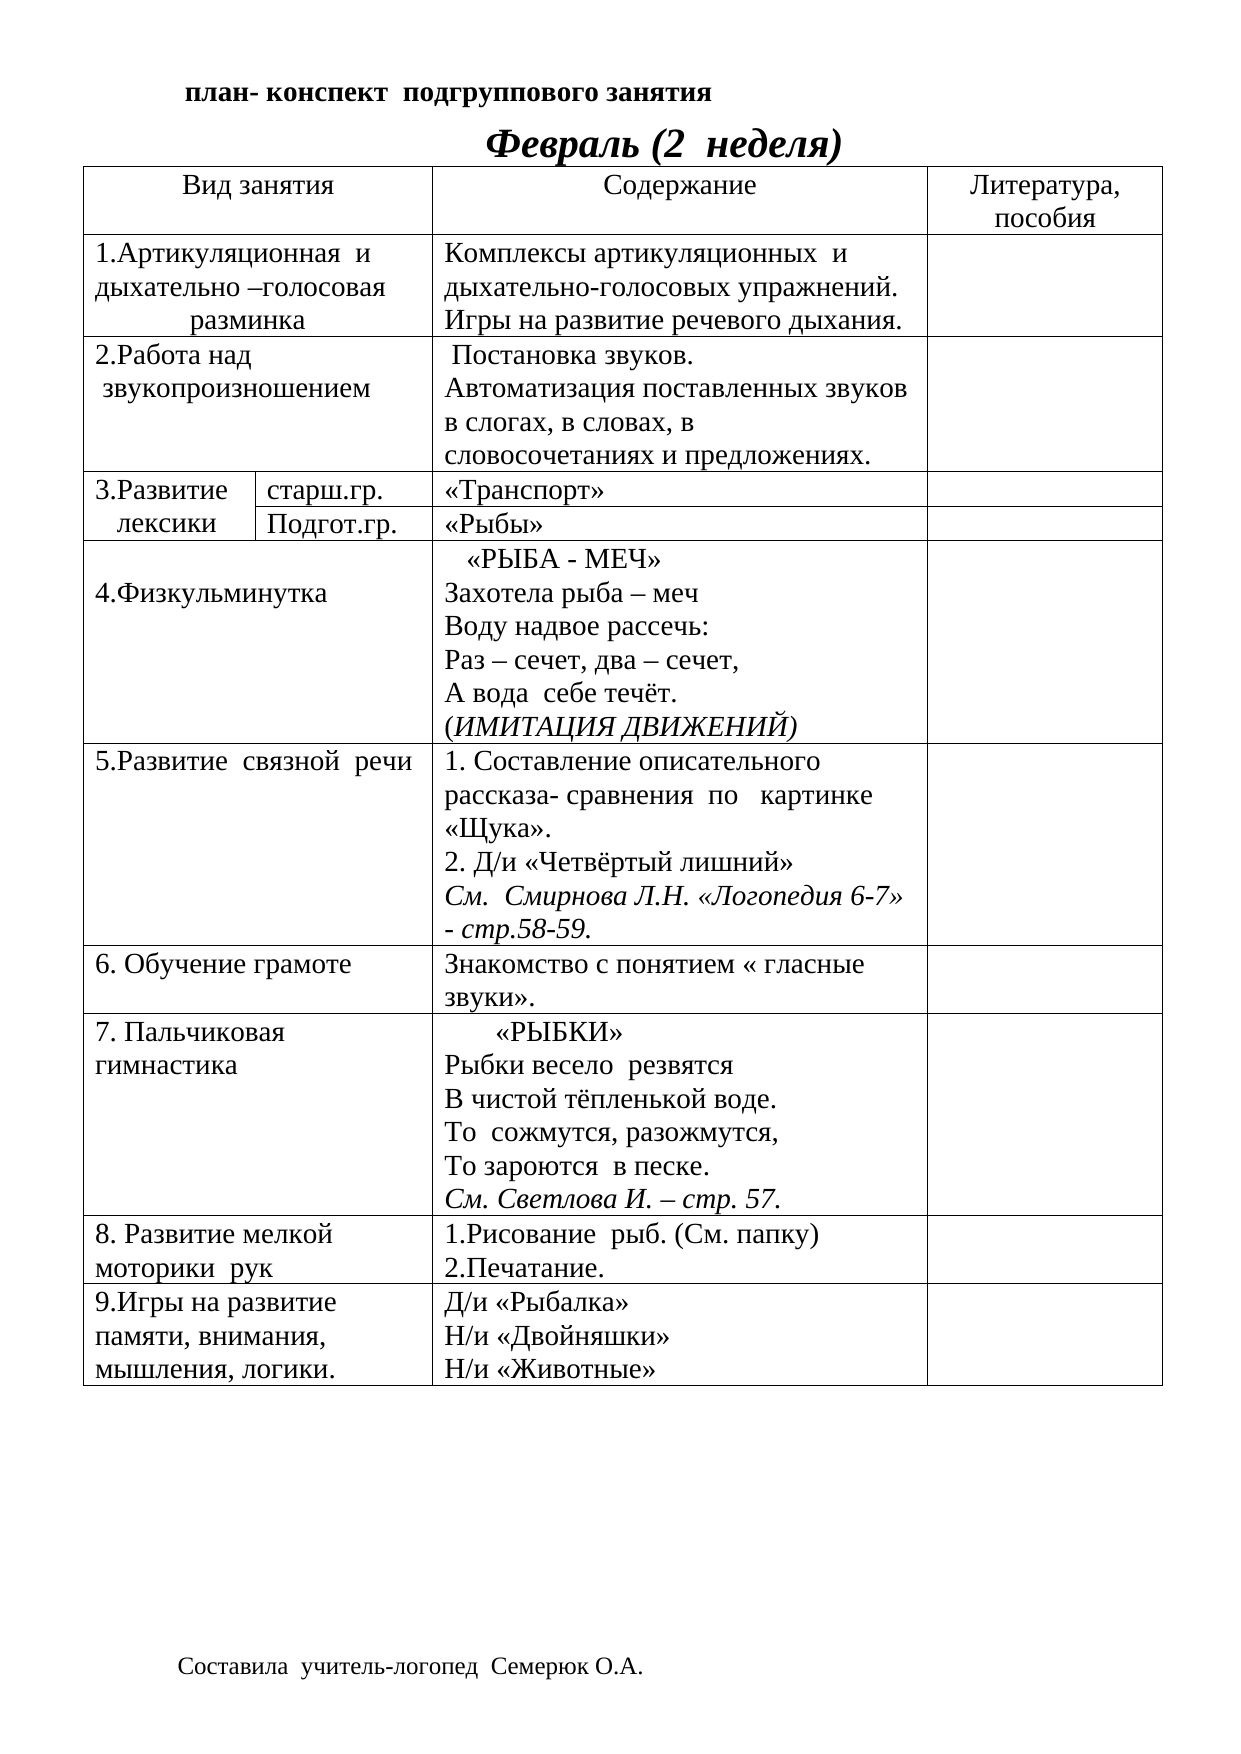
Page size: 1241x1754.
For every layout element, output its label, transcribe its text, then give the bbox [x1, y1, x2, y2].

table_cell [928, 541, 1162, 742]
table_header Вид занятия [84, 167, 432, 234]
table_cell Комплексы артикуляционных и дыхательно-голосовых упражнений. Игры на развитие речевого дыхания. [433, 235, 927, 336]
table_cell [928, 337, 1162, 471]
table_cell 1.Рисование рыб. (См. папку) 2.Печатание. [433, 1216, 927, 1283]
table_cell 1.Артикуляционная и дыхательно –голосовая разминка [84, 235, 432, 336]
table_cell [928, 235, 1162, 336]
table_cell «РЫБА - МЕЧ» Захотела рыба – меч Воду надвое рассечь: Раз – сечет, два – сечет, А вода себе течёт. (ИМИТАЦИЯ ДВИЖЕНИЙ) [433, 541, 927, 742]
table_cell 7. Пальчиковая гимнастика [84, 1014, 432, 1215]
table_cell Знакомство с понятием « гласные звуки». [433, 946, 927, 1013]
table_cell [928, 472, 1162, 506]
table_cell 1. Составление описательного рассказа- сравнения по картинке «Щука». 2. Д/и «Четвёртый лишний» См. Смирнова Л.Н. «Логопедия 6-7» - стр.58-59. [433, 744, 927, 945]
table_cell старш.гр. [256, 472, 432, 506]
table_cell [928, 946, 1162, 1013]
table_cell 6. Обучение грамоте [84, 946, 432, 1013]
table_cell Д/и «Рыбалка» Н/и «Двойняшки» Н/и «Животные» [433, 1284, 927, 1385]
table_cell [928, 1014, 1162, 1215]
table_cell [928, 744, 1162, 945]
table_cell Подгот.гр. [256, 507, 432, 540]
table_cell 8. Развитие мелкой моторики рук [84, 1216, 432, 1283]
table_cell «Транспорт» [433, 472, 927, 506]
table_cell [928, 1284, 1162, 1385]
table_cell 4.Физкульминутка [84, 541, 432, 742]
table_header Содержание [433, 167, 927, 234]
table_cell 5.Развитие связной речи [84, 744, 432, 945]
table_cell [928, 507, 1162, 540]
table_cell «РЫБКИ» Рыбки весело резвятся В чистой тёпленькой воде. То сожмутся, разожмутся, То зароются в песке. См. Светлова И. – стр. 57. [433, 1014, 927, 1215]
table_cell 3.Развитие лексики [84, 472, 255, 540]
text Февраль (2 неделя) [177, 118, 1152, 166]
table_cell 2.Работа над звукопроизношением [84, 337, 432, 471]
table_cell 9.Игры на развитие памяти, внимания, мышления, логики. [84, 1284, 432, 1385]
table_cell [928, 1216, 1162, 1283]
table_header Литература, пособия [928, 167, 1162, 234]
table_cell «Рыбы» [433, 507, 927, 540]
table_cell Постановка звуков. Автоматизация поставленных звуков в слогах, в словах, в словосочетаниях и предложениях. [433, 337, 927, 471]
